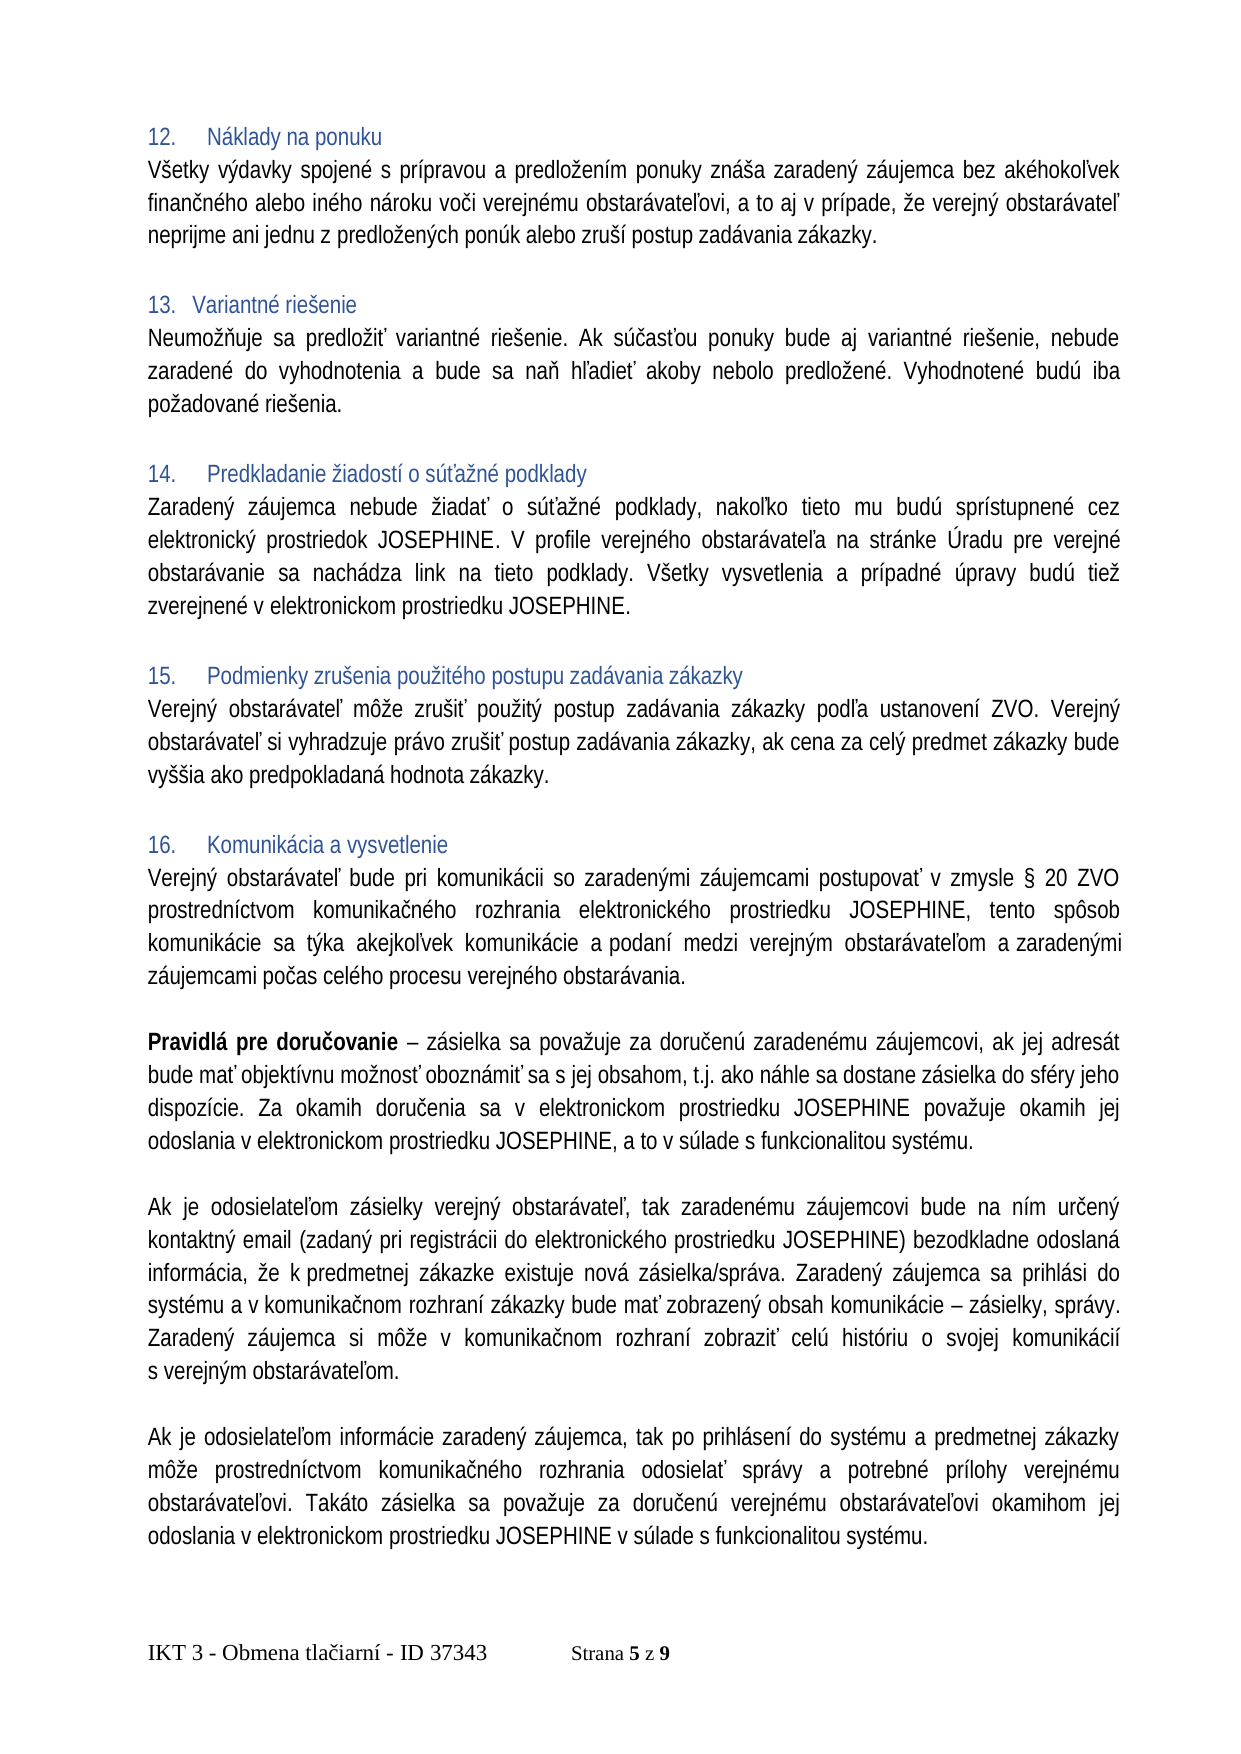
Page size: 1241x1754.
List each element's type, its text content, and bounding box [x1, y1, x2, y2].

subtitle Variantné riešenie [148, 291, 1122, 319]
subtitle Náklady na ponuku [148, 122, 1122, 150]
text Verejný obstarávateľ môže zrušiť použitý postup zadávania zákazky podľa ustanovení ZVO. Verejný obstarávateľ si vyhradzuje právo zrušiť postup zadávania zákazky, ak cena za celý predmet zákazky bude vyššia ako predpokladaná hodnota zákazky. [148, 694, 1122, 788]
text Verejný obstarávateľ bude pri komunikácii so zaradenými záujemcami postupovať v zmysle § 20 ZVO prostredníctvom komunikačného rozhrania elektronického prostriedku JOSEPHINE, tento spôsob komunikácie sa týka akejkoľvek komunikácie a podaní medzi verejným obstarávateľom a zaradenými záujemcami počas celého procesu verejného obstarávania. [148, 863, 1122, 990]
text Všetky výdavky spojené s prípravou a predložením ponuky znáša zaradený záujemca bez akéhokoľvek finančného alebo iného nároku voči verejnému obstarávateľovi, a to aj v prípade, že verejný obstarávateľ neprijme ani jednu z predložených ponúk alebo zruší postup zadávania zákazky. [148, 155, 1122, 249]
text Zaradený záujemca nebude žiadať o súťažné podklady, nakoľko tieto mu budú sprístupnené cez elektronický prostriedok JOSEPHINE. V profile verejného obstarávateľa na stránke Úradu pre verejné obstarávanie sa nachádza link na tieto podklady. Všetky vysvetlenia a prípadné úpravy budú tiež zverejnené v elektronickom prostriedku JOSEPHINE. [148, 492, 1122, 619]
text Ak je odosielateľom zásielky verejný obstarávateľ, tak zaradenému záujemcovi bude na ním určený kontaktný email (zadaný pri registrácii do elektronického prostriedku JOSEPHINE) bezodkladne odoslaná informácia, že k predmetnej zákazke existuje nová zásielka/správa. Zaradený záujemca sa prihlási do systému a v komunikačnom rozhraní zákazky bude mať zobrazený obsah komunikácie – zásielky, správy. Zaradený záujemca si môže v komunikačnom rozhraní zobraziť celú históriu o svojej komunikácií s verejným obstarávateľom. [148, 1192, 1122, 1385]
text Ak je odosielateľom informácie zaradený záujemca, tak po prihlásení do systému a predmetnej zákazky môže prostredníctvom komunikačného rozhrania odosielať správy a potrebné prílohy verejnému obstarávateľovi. Takáto zásielka sa považuje za doručenú verejnému obstarávateľovi okamihom jej odoslania v elektronickom prostriedku JOSEPHINE v súlade s funkcionalitou systému. [148, 1422, 1122, 1549]
text Neumožňuje sa predložiť variantné riešenie. Ak súčasťou ponuky bude aj variantné riešenie, nebude zaradené do vyhodnotenia a bude sa naň hľadieť akoby nebolo predložené. Vyhodnotené budú iba požadované riešenia. [148, 323, 1122, 418]
subtitle Podmienky zrušenia použitého postupu zadávania zákazky [148, 661, 1122, 689]
text Pravidlá pre doručovanie – zásielka sa považuje za doručenú zaradenému záujemcovi, ak jej adresát bude mať objektívnu možnosť oboznámiť sa s jej obsahom, t.j. ako náhle sa dostane zásielka do sféry jeho dispozície. Za okamih doručenia sa v elektronickom prostriedku JOSEPHINE považuje okamih jej odoslania v elektronickom prostriedku JOSEPHINE, a to v súlade s funkcionalitou systému. [148, 1027, 1122, 1154]
subtitle Komunikácia a vysvetlenie [148, 830, 1122, 858]
subtitle Predkladanie žiadostí o súťažné podklady [148, 459, 1122, 488]
